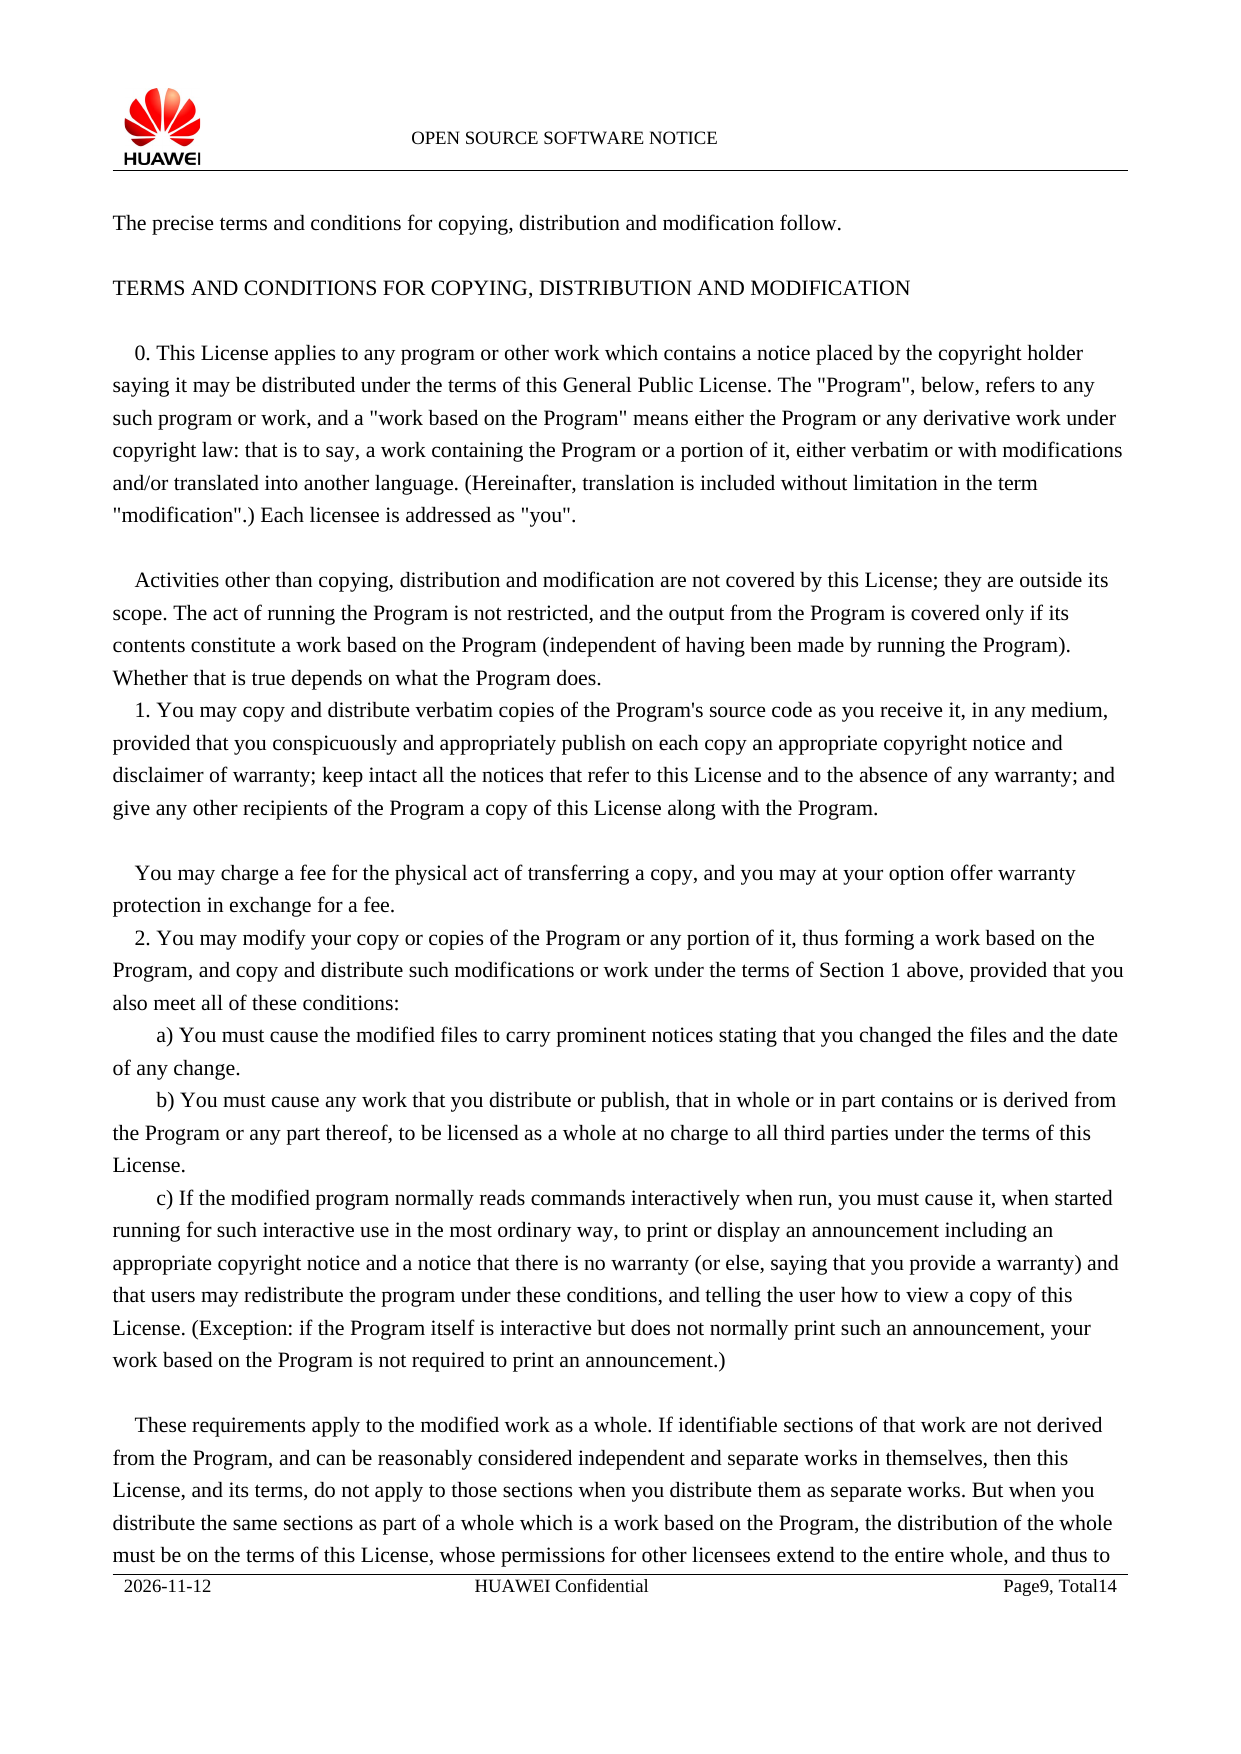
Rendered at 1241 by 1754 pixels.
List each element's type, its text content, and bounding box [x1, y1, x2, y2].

text 1. You may copy and distribute verbatim copies of the Program's source code as you receive it, in any medium, provided that you conspicuously and appropriately publish on each copy an appropriate copyright notice and disclaimer of warranty; keep intact all the notices that refer to this License and to the absence of any warranty; and give any other recipients of the Program a copy of this License along with the Program. [112, 694, 1128, 824]
text c) If the modified program normally reads commands interactively when run, you must cause it, when started running for such interactive use in the most ordinary way, to print or display an announcement including an appropriate copyright notice and a notice that there is no warranty (or else, saying that you provide a warranty) and that users may redistribute the program under these conditions, and telling the user how to view a copy of this License. (Exception: if the Program itself is interactive but does not normally print such an announcement, your work based on the Program is not required to print an announcement.) [112, 1181, 1128, 1376]
text The precise terms and conditions for copying, distribution and modification follow. [112, 206, 1128, 239]
text TERMS AND CONDITIONS FOR COPYING, DISTRIBUTION AND MODIFICATION [112, 271, 1128, 304]
text b) You must cause any work that you distribute or publish, that in whole or in part contains or is derived from the Program or any part thereof, to be licensed as a whole at no charge to all third parties under the terms of this License. [112, 1084, 1128, 1181]
text 0. This License applies to any program or other work which contains a notice placed by the copyright holder saying it may be distributed under the terms of this General Public License. The "Program", below, refers to any such program or work, and a "work based on the Program" means either the Program or any derivative work under copyright law: that is to say, a work containing the Program or a portion of it, either verbatim or with modifications and/or translated into another language. (Hereinafter, translation is included without limitation in the term "modification".) Each licensee is addressed as "you". [112, 336, 1128, 531]
text a) You must cause the modified files to carry prominent notices stating that you changed the files and the date of any change. [112, 1019, 1128, 1084]
picture [124, 88, 201, 165]
text You may charge a fee for the physical act of transferring a copy, and you may at your option offer warranty protection in exchange for a fee. [112, 856, 1128, 921]
text Activities other than copying, distribution and modification are not covered by this License; they are outside its scope. The act of running the Program is not restricted, and the output from the Program is covered only if its contents constitute a work based on the Program (independent of having been made by running the Program). Whether that is true depends on what the Program does. [112, 564, 1128, 694]
text 2. You may modify your copy or copies of the Program or any portion of it, thus forming a work based on the Program, and copy and distribute such modifications or work under the terms of Section 1 above, provided that you also meet all of these conditions: [112, 921, 1128, 1019]
